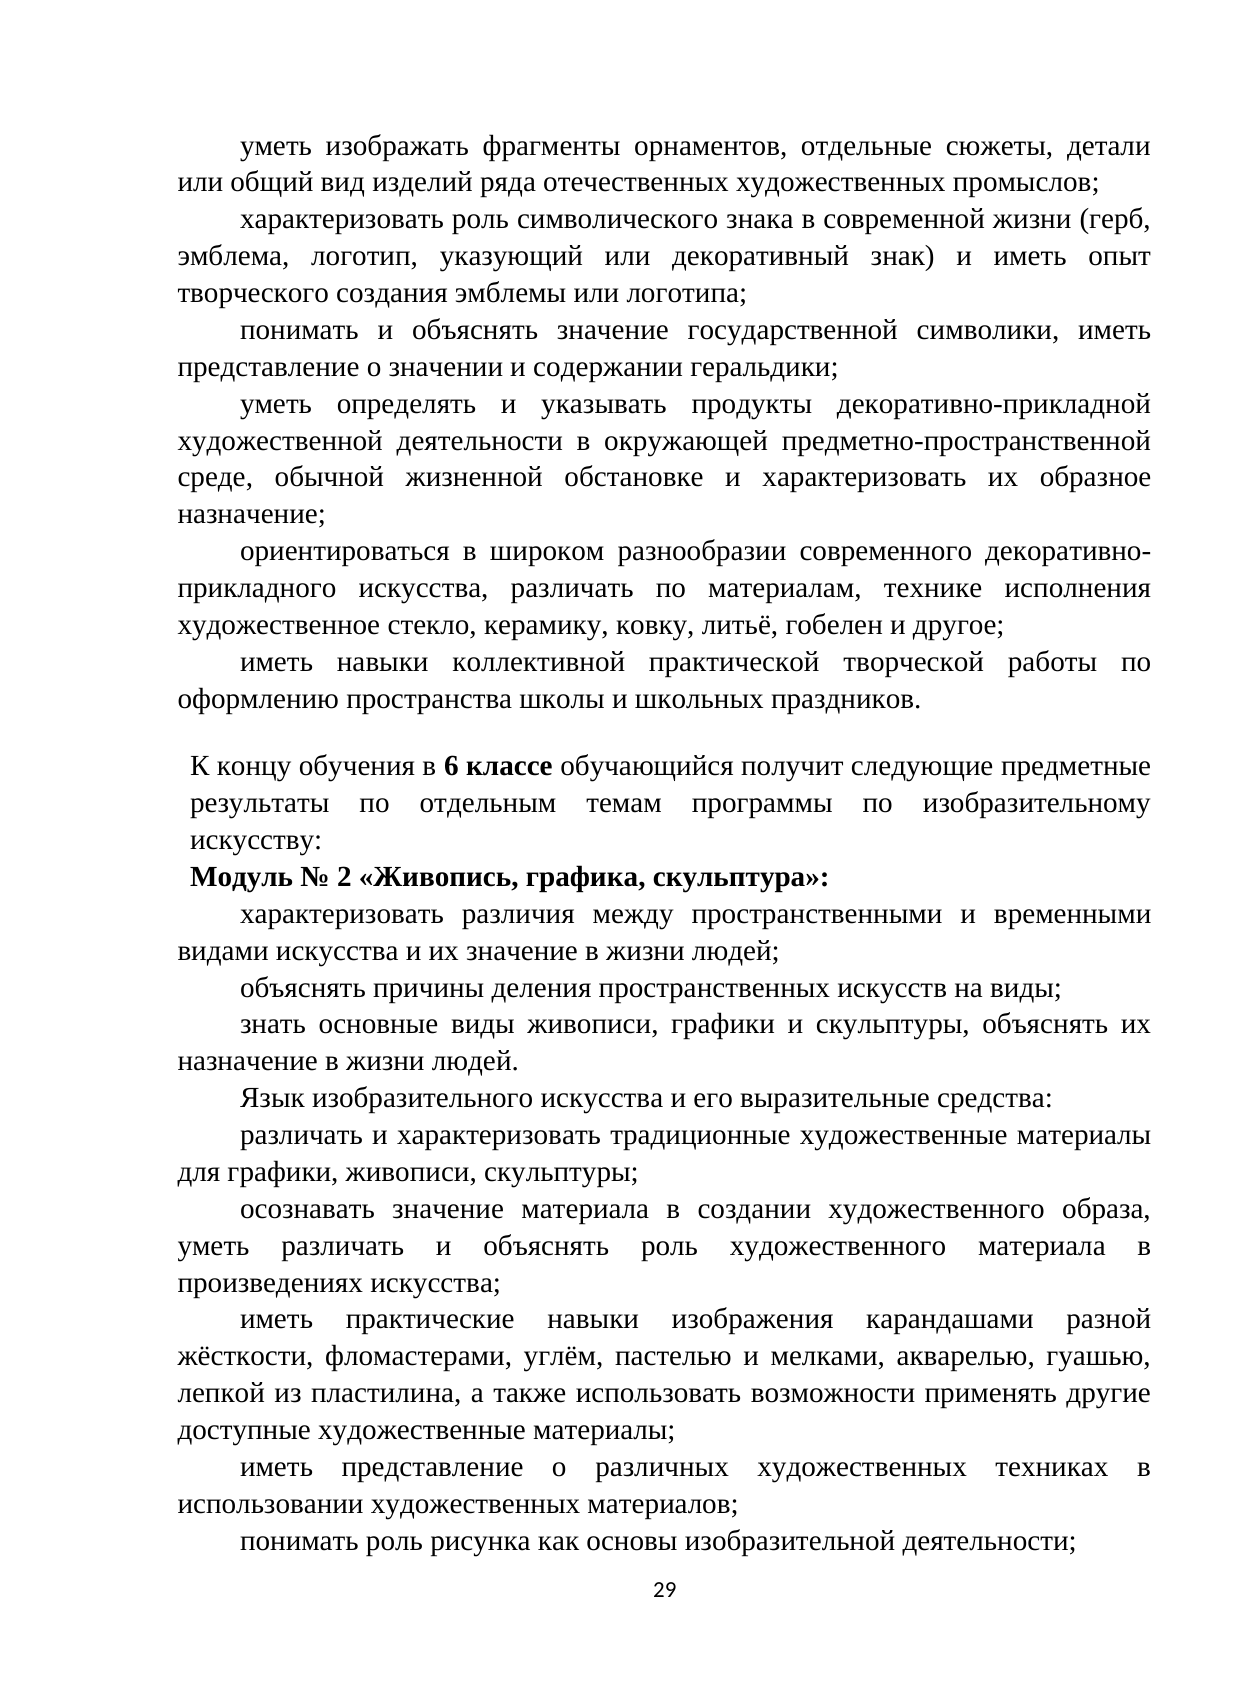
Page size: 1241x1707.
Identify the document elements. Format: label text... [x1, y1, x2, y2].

text понимать роль рисунка как основы изобразительной деятельности; [177, 1523, 1152, 1556]
text иметь практические навыки изображения карандашами разной жёсткости, фломастерами, углём, пастелью и мелками, акварелью, гуашью, лепкой из пластилина, а также использовать возможности применять другие доступные художественные материалы; [177, 1302, 1152, 1446]
text уметь изображать фрагменты орнаментов, отдельные сюжеты, детали или общий вид изделий ряда отечественных художественных промыслов; [177, 128, 1152, 198]
text Модуль № 2 «Живопись, графика, скульптура»: [190, 859, 1152, 893]
text различать и характеризовать традиционные художественные материалы для графики, живописи, скульптуры; [177, 1117, 1152, 1188]
text осознавать значение материала в создании художественного образа, уметь различать и объяснять роль художественного материала в произведениях искусства; [177, 1191, 1152, 1298]
text понимать и объяснять значение государственной символики, иметь представление о значении и содержании геральдики; [177, 312, 1152, 382]
text К концу обучения в 6 классе обучающийся получит следующие предметные результаты по отдельным темам программы по изобразительному искусству: [190, 748, 1152, 856]
text ориентироваться в широком разнообразии современного декоративно-прикладного искусства, различать по материалам, технике исполнения художественное стекло, керамику, ковку, литьё, гобелен и другое; [177, 533, 1152, 641]
text уметь определять и указывать продукты декоративно-прикладной художественной деятельности в окружающей предметно-пространственной среде, обычной жизненной обстановке и характеризовать их образное назначение; [177, 386, 1152, 530]
text характеризовать различия между пространственными и временными видами искусства и их значение в жизни людей; [177, 896, 1152, 966]
text знать основные виды живописи, графики и скульптуры, объяснять их назначение в жизни людей. [177, 1007, 1152, 1077]
text Язык изобразительного искусства и его выразительные средства: [177, 1080, 1152, 1114]
text иметь навыки коллективной практической творческой работы по оформлению пространства школы и школьных праздников. [177, 644, 1152, 714]
text характеризовать роль символического знака в современной жизни (герб, эмблема, логотип, указующий или декоративный знак) и иметь опыт творческого создания эмблемы или логотипа; [177, 201, 1152, 309]
text объяснять причины деления пространственных искусств на виды; [177, 970, 1152, 1003]
text иметь представление о различных художественных техниках в использовании художественных материалов; [177, 1449, 1152, 1519]
